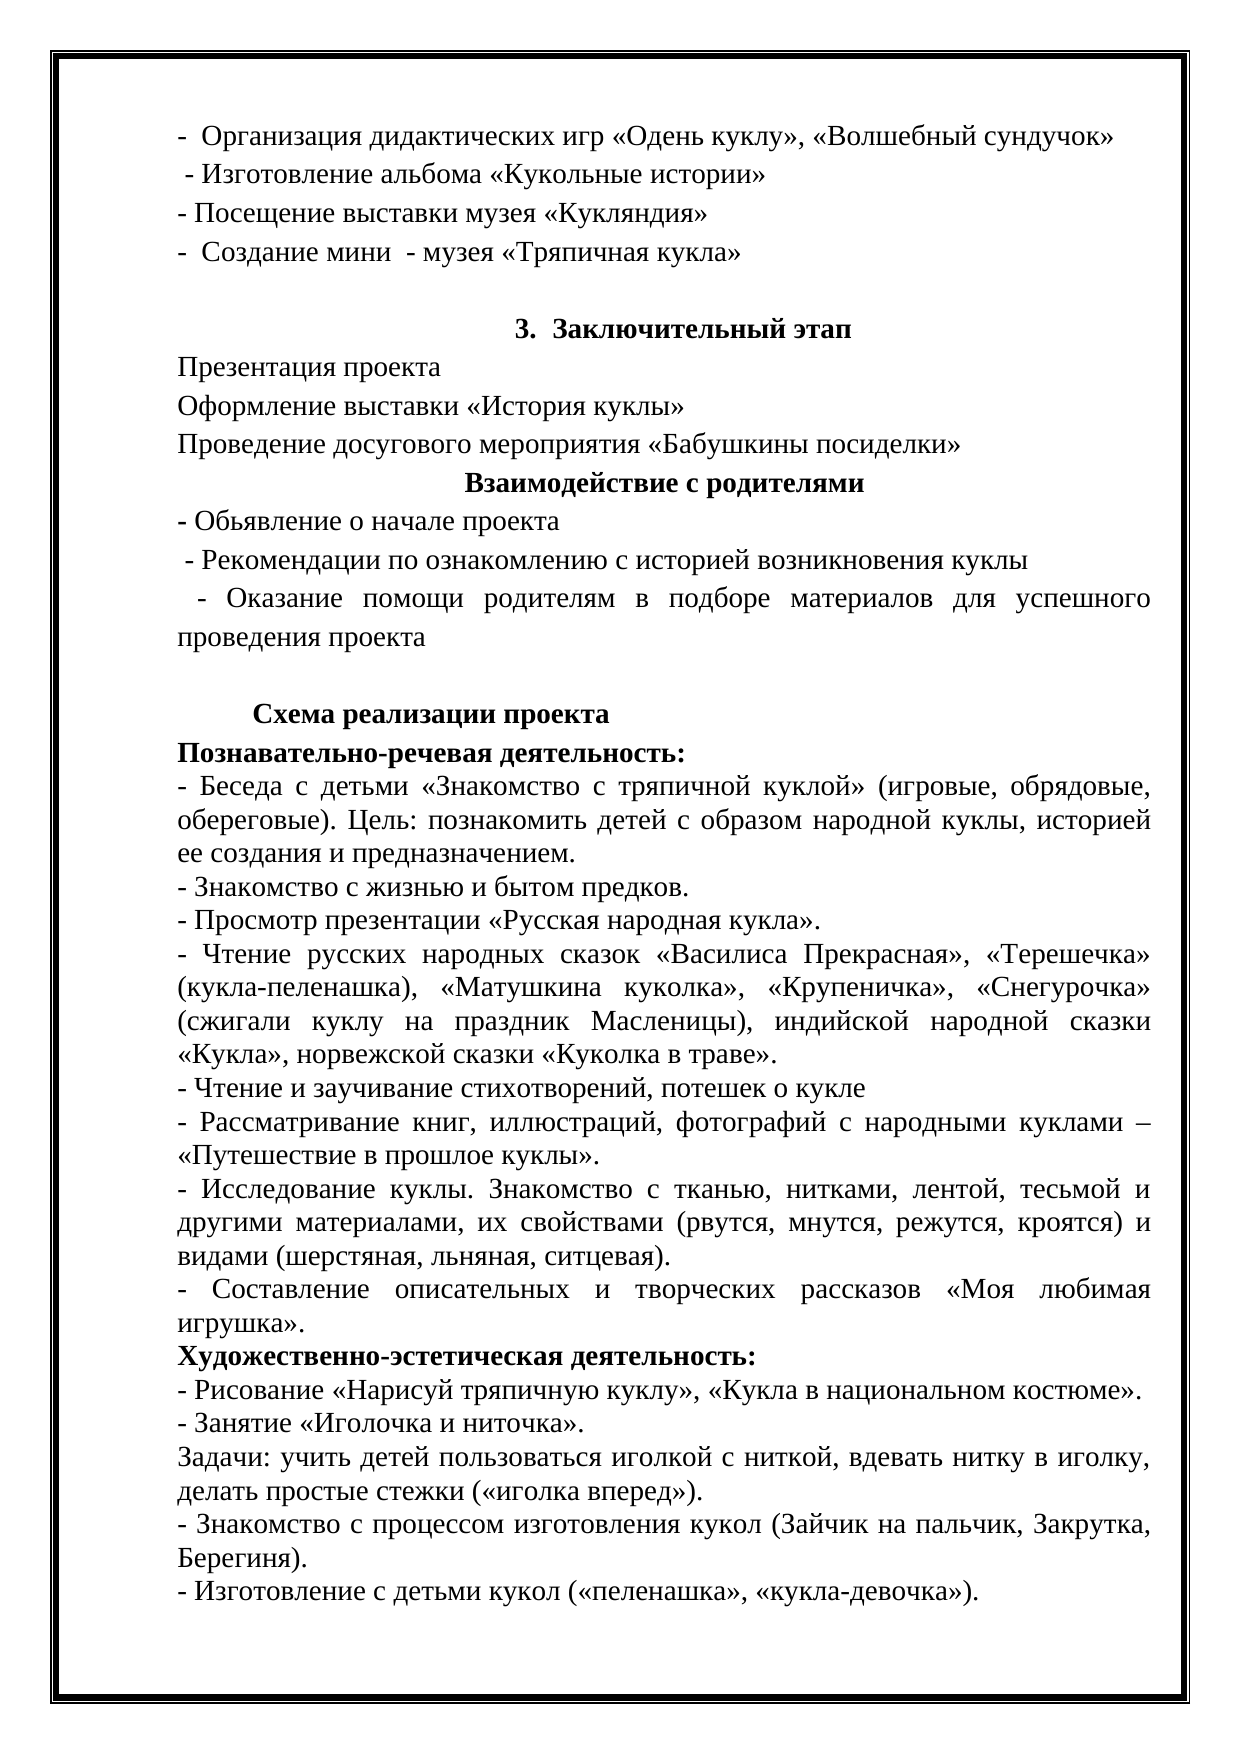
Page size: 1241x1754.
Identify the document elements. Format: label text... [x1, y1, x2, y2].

text Проведение досугового мероприятия «Бабушкины посиделки» [177, 426, 1152, 460]
text - Оказание помощи родителям в подборе материалов для успешного проведения проекта [177, 581, 1152, 653]
text - Рекомендации по ознакомлению с историей возникновения куклы [177, 542, 1152, 576]
list Заключительный этап [214, 311, 1152, 344]
text - Обьявление о начале проекта [177, 503, 1152, 537]
text Задачи: учить детей пользоваться иголкой с ниткой, вдевать нитку в иголку, делать простые стежки («иголка вперед»). [177, 1439, 1152, 1506]
text - Изготовление альбома «Кукольные истории» [177, 157, 1152, 190]
text - Рассматривание книг, иллюстраций, фотографий с народными куклами – «Путешествие в прошлое куклы». [177, 1104, 1152, 1171]
text - Составление описательных и творческих рассказов «Моя любимая игрушка». [177, 1271, 1152, 1338]
text - Рисование «Нарисуй тряпичную куклу», «Кукла в национальном костюме». [177, 1372, 1152, 1406]
text - Беседа с детьми «Знакомство с тряпичной куклой» (игровые, обрядовые, обереговые). Цель: познакомить детей с образом народной куклы, историей ее создания и предназначением. [177, 768, 1152, 869]
text Презентация проекта [177, 349, 1152, 383]
text - Знакомство с процессом изготовления кукол (Зайчик на пальчик, Закрутка, Берегиня). [177, 1506, 1152, 1573]
text - Просмотр презентации «Русская народная кукла». [177, 902, 1152, 936]
text Познавательно-речевая деятельность: [177, 735, 1152, 768]
text - Посещение выставки музея «Кукляндия» [177, 195, 1152, 229]
text - Создание мини - музея «Тряпичная кукла» [177, 234, 1152, 267]
text - Исследование куклы. Знакомство с тканью, нитками, лентой, тесьмой и другими материалами, их свойствами (рвутся, мнутся, режутся, кроятся) и видами (шерстяная, льняная, ситцевая). [177, 1171, 1152, 1271]
text Взаимодействие с родителями [177, 465, 1152, 498]
text Оформление выставки «История куклы» [177, 388, 1152, 421]
text - Чтение русских народных сказок «Василиса Прекрасная», «Терешечка» (кукла-пеленашка), «Матушкина куколка», «Крупеничка», «Снегурочка» (сжигали куклу на праздник Масленицы), индийской народной сказки «Кукла», норвежской сказки «Куколка в траве». [177, 936, 1152, 1070]
list Схема реализации проекта [252, 696, 1152, 730]
text - Организация дидактических игр «Одень куклу», «Волшебный сундучок» [177, 118, 1152, 152]
text - Знакомство с жизнью и бытом предков. [177, 869, 1152, 902]
text - Изготовление с детьми кукол («пеленашка», «кукла-девочка»). [177, 1573, 1152, 1607]
text - Чтение и заучивание стихотворений, потешек о кукле [177, 1070, 1152, 1104]
text - Занятие «Иголочка и ниточка». [177, 1406, 1152, 1439]
text Художественно-эстетическая деятельность: [177, 1338, 1152, 1372]
